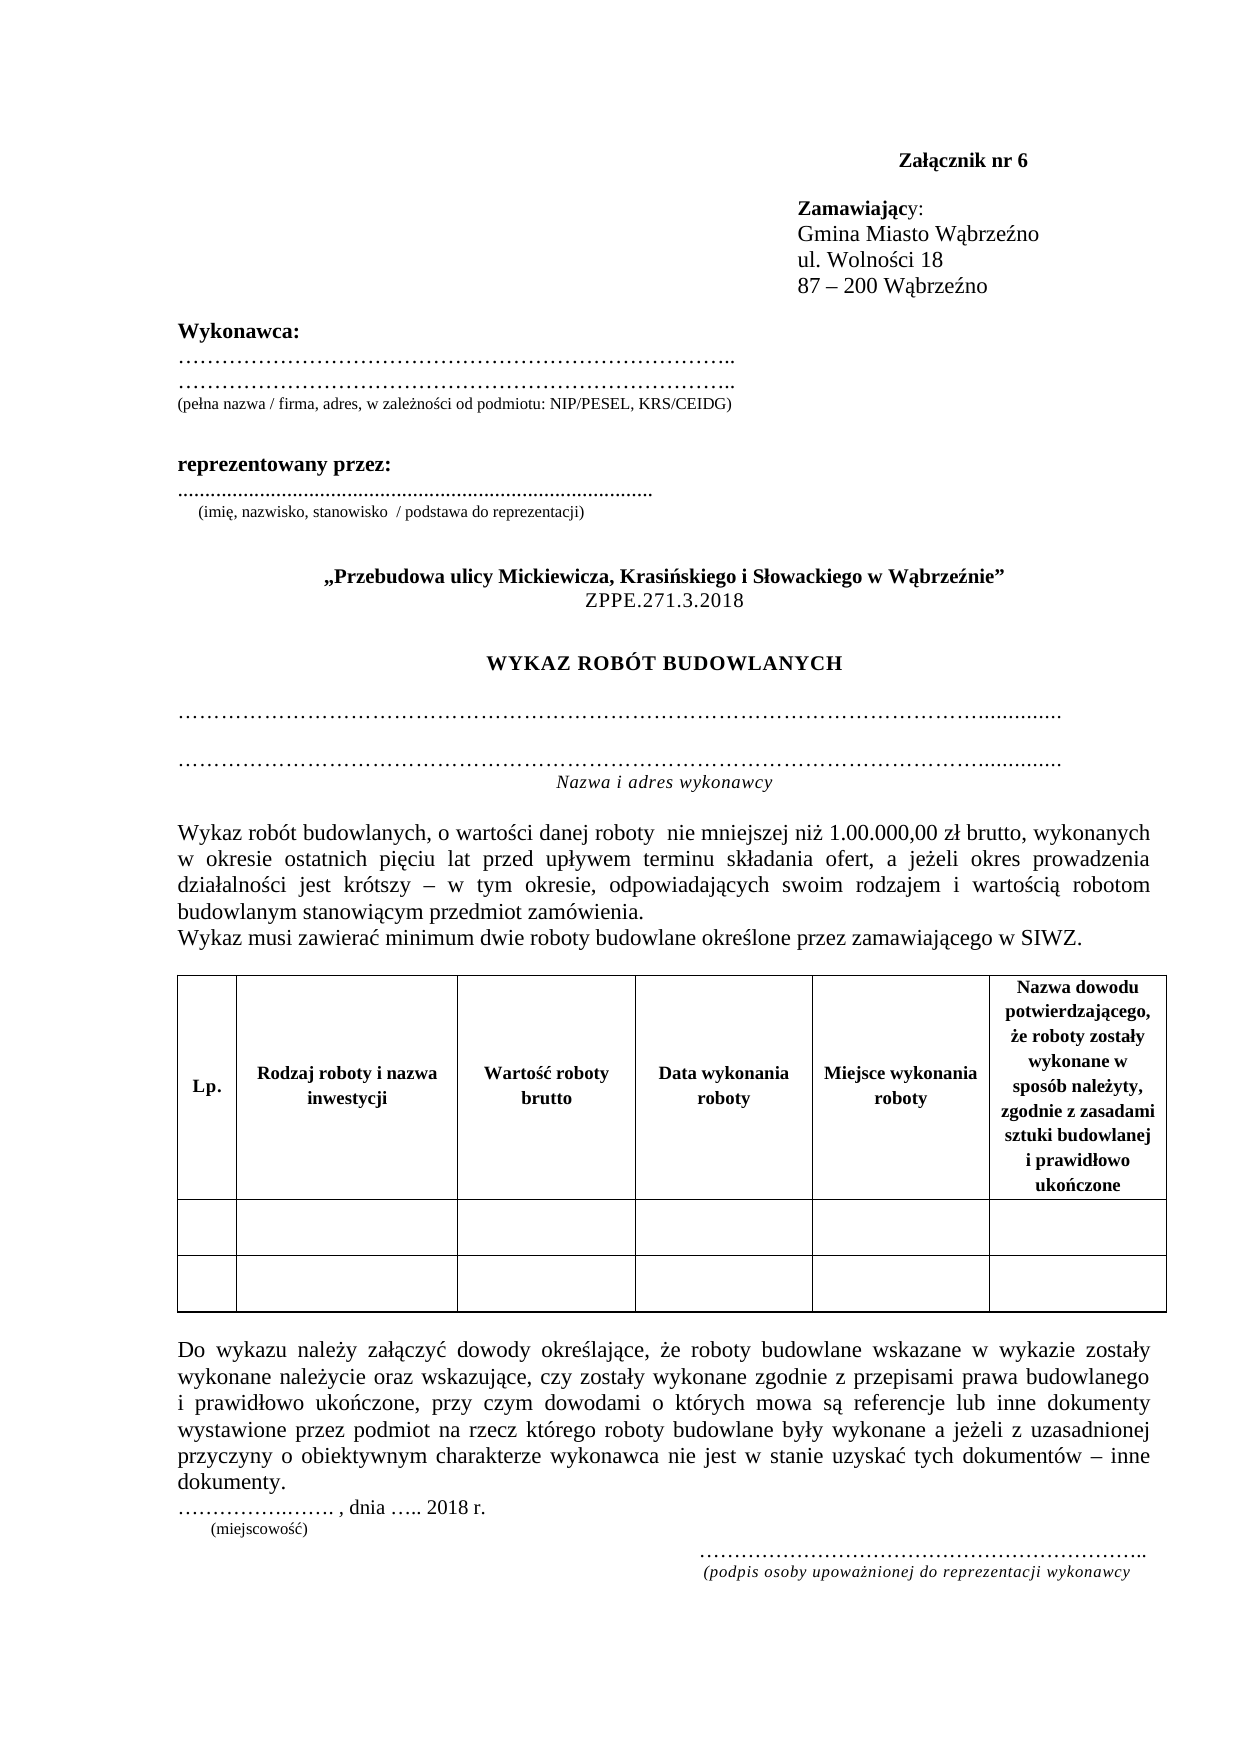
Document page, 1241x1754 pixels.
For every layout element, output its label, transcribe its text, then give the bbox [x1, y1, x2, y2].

table_header Lp. [178, 976, 236, 1199]
text reprezentowany przez: [177, 451, 1152, 476]
text (pełna nazwa / firma, adres, w zależności od podmiotu: NIP/PESEL, KRS/CEIDG) [177, 394, 1152, 413]
table_header Wartość roboty brutto [458, 976, 635, 1199]
text Nazwa i adres wykonawcy [177, 771, 1152, 792]
table_header Data wykonania roboty [636, 976, 812, 1199]
table_cell [813, 1200, 989, 1255]
table_header Rodzaj roboty i nazwa inwestycji [237, 976, 457, 1199]
table_cell [237, 1256, 457, 1311]
table_cell [636, 1200, 812, 1255]
text Załącznik nr 6 [841, 148, 1152, 172]
table_cell [178, 1256, 236, 1311]
text (podpis osoby upoważnionej do reprezentacji wykonawcy [693, 1562, 1152, 1581]
text Wykonawca: [177, 318, 1152, 343]
table_cell [237, 1200, 457, 1255]
text ………………………………………………………………………………………………….............. [177, 698, 1152, 723]
table_cell [636, 1256, 812, 1311]
text ……………………………………………………….. [177, 1538, 1152, 1562]
text ZPPE.271.3.2018 [177, 588, 1152, 612]
table_cell [813, 1256, 989, 1311]
text Zamawiający: [724, 196, 1152, 220]
text (imię, nazwisko, stanowisko / podstawa do reprezentacji) [177, 502, 1152, 521]
text Wykaz robót budowlanych, o wartości danej roboty nie mniejszej niż 1.00.000,00 zł brutto, wykonanych w okresie ostatnich pięciu lat przed upływem terminu składania ofert, a jeżeli okres prowadzenia działalności jest krótszy – w tym okresie, odpowiadających swoim rodzajem i wartością robotom budowlanym stanowiącym przedmiot zamówienia. [177, 819, 1152, 924]
text (miejscowość) [177, 1519, 1152, 1538]
table_header Nazwa dowodu potwierdzającego, że roboty zostały wykonane w sposób należyty, zgodnie z zasadami sztuki budowlanej i prawidłowo ukończone [990, 976, 1166, 1199]
table_header Miejsce wykonania roboty [813, 976, 989, 1199]
text Wykaz musi zawierać minimum dwie roboty budowlane określone przez zamawiającego w SIWZ. [177, 924, 1152, 950]
table_cell [458, 1256, 635, 1311]
text „Przebudowa ulicy Mickiewicza, Krasińskiego i Słowackiego w Wąbrzeźnie” [177, 564, 1152, 588]
text Do wykazu należy załączyć dowody określające, że roboty budowlane wskazane w wykazie zostały wykonane należycie oraz wskazujące, czy zostały wykonane zgodnie z przepisami prawa budowlanego i prawidłowo ukończone, przy czym dowodami o których mowa są referencje lub inne dokumenty wystawione przez podmiot na rzecz którego roboty budowlane były wykonane a jeżeli z uzasadnionej przyczyny o obiektywnym charakterze wykonawca nie jest w stanie uzyskać tych dokumentów – inne dokumenty. [177, 1337, 1152, 1495]
text ………………………………………………………………………………………………….............. [177, 747, 1152, 771]
text WYKAZ ROBÓT BUDOWLANYCH [177, 650, 1152, 674]
text ul. Wolności 18 [724, 246, 1152, 273]
text ………………………………………………………………….. [177, 368, 1152, 394]
text ………………………………………………………………….. [177, 343, 1152, 368]
text …………….……. , dnia ….. 2018 r. [177, 1495, 1152, 1519]
table_cell [990, 1256, 1166, 1311]
table_cell [990, 1200, 1166, 1255]
table_cell [178, 1200, 236, 1255]
text ....................................................................................... [177, 476, 1152, 502]
text 87 – 200 Wąbrzeźno [724, 273, 1152, 299]
text Gmina Miasto Wąbrzeźno [724, 220, 1152, 246]
table_cell [458, 1200, 635, 1255]
